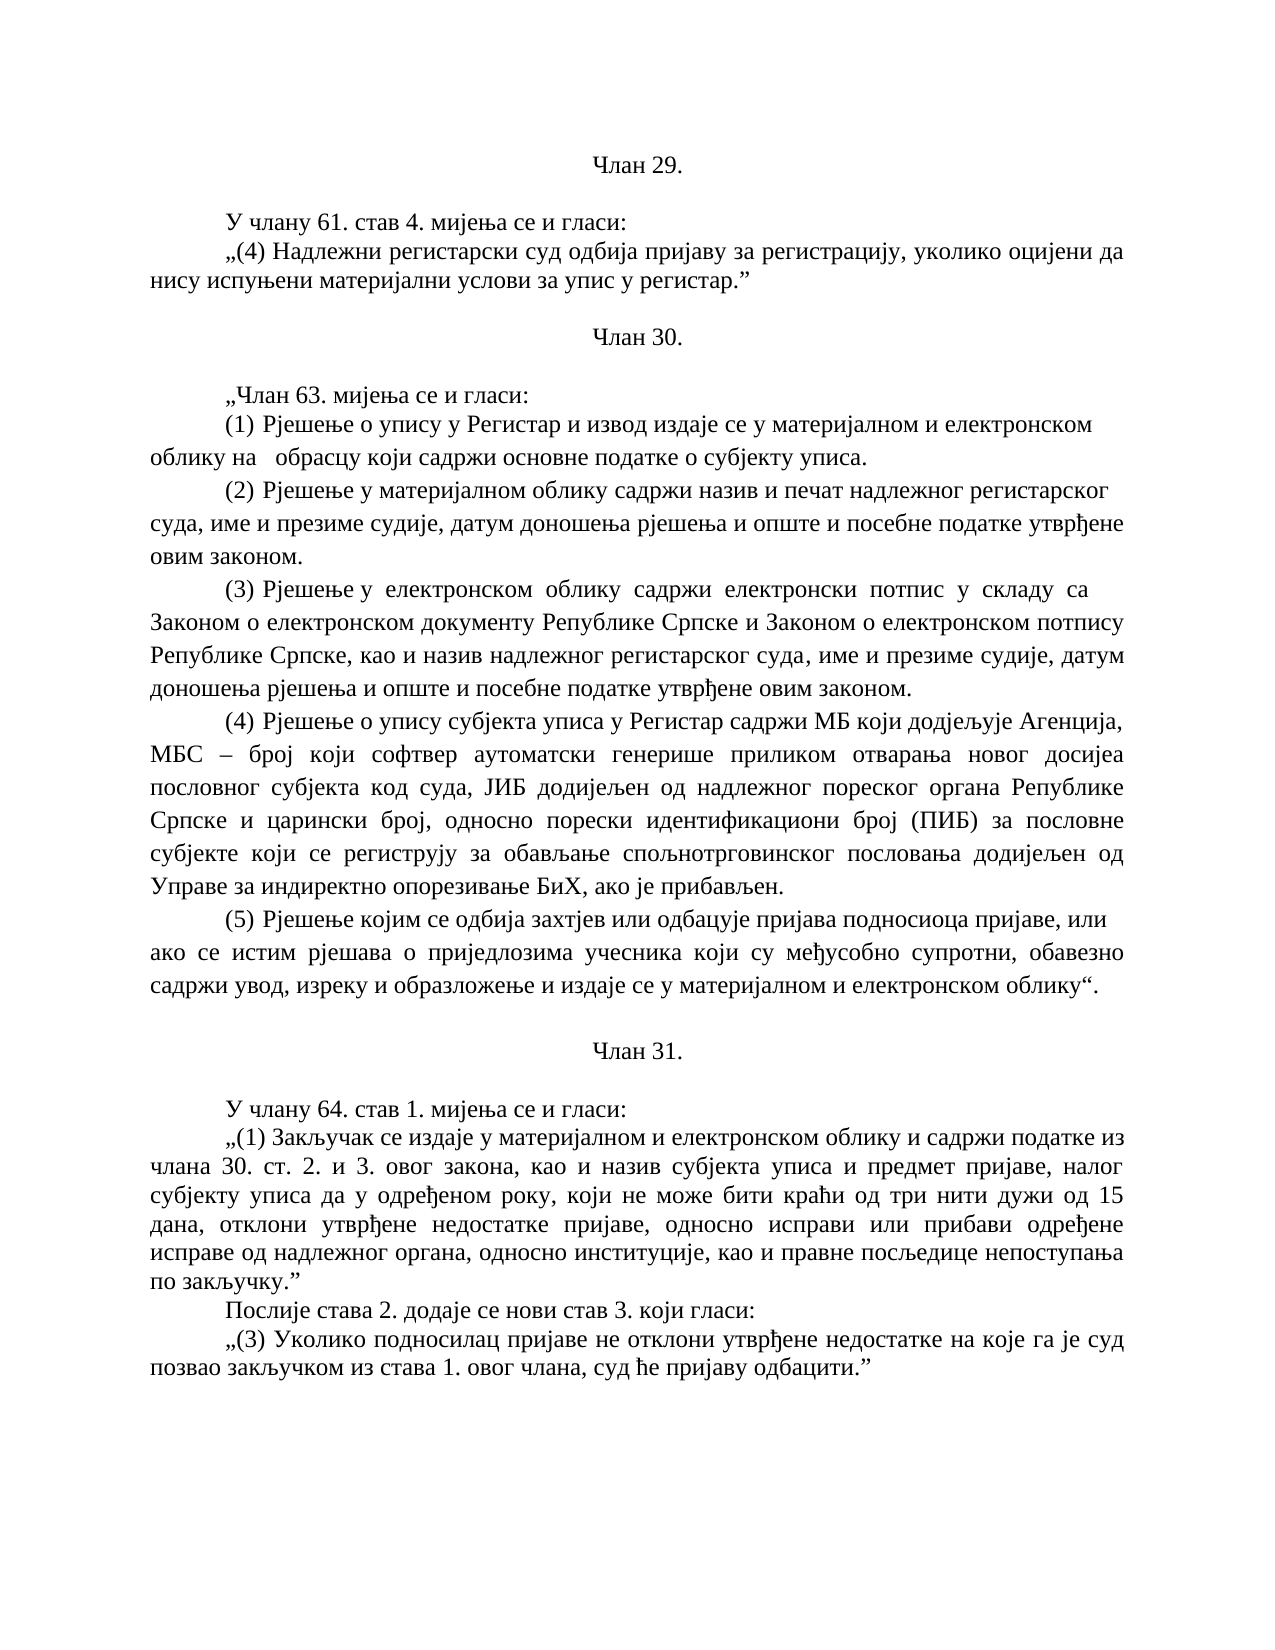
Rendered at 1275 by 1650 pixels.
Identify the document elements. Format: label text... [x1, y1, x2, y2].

text Члан 31. [150, 1036, 1125, 1065]
list Рјешење о упису у Регистар и извод издаје се у материјалном и електронском [225, 409, 1125, 437]
text МБС – број који софтвер аутоматски генерише приликом отварања новог досијеа пословног субјекта код суда, ЈИБ додијељен од надлежног пореског органа Републике Српске и царински број, односно порески идентификациони број (ПИБ) за пословне субјекте који се региструју за обављање спољнотрговинског пословања додијељен од Управе за индиректно опорезивање БиХ, ако је прибављен. [150, 739, 1125, 900]
list Рјешење о упису субјекта уписа у Регистар садржи МБ који додјељује Агенција, [225, 706, 1125, 735]
text облику на обрасцу који садржи основне податке о субјекту уписа. [150, 442, 1125, 471]
text „(3) Уколико подносилац пријаве не отклони утврђене недостатке на које га је суд позвао закључком из става 1. овог члана, суд ће пријаву одбацити.” [150, 1324, 1125, 1381]
text Члан 29. [150, 150, 1125, 179]
list Рјешење у електронском облику садржи електронски потпис у складу са [225, 574, 1125, 603]
text „Члан 63. мијења се и гласи: [150, 380, 1125, 409]
list Рјешење којим се одбија захтјев или одбацује пријава подносиоца пријаве, или [225, 904, 1125, 933]
text Послије става 2. додаје се нови став 3. који гласи: [150, 1295, 1125, 1324]
text суда, име и презиме судије, датум доношења рјешења и опште и посебне податке утврђене овим законом. [150, 508, 1125, 569]
text У члану 61. став 4. мијења се и гласи: [150, 207, 1125, 236]
text Законом о електронском документу Републике Српске и Законом о електронском потпису Републике Српске, као и назив надлежног регистарског суда, име и презиме судије, датум доношења рјешења и опште и посебне податке утврђене овим законом. [150, 607, 1125, 702]
text У члану 64. став 1. мијења се и гласи: [150, 1094, 1125, 1122]
text „(1) Закључак се издаје у материјалном и електронском облику и садржи податке из члана 30. ст. 2. и 3. овог закона, као и назив субјекта уписа и предмет пријаве, налог субјекту уписа да у одређеном року, који не може бити краћи од три нити дужи од 15 дана, отклони утврђене недостатке пријаве, односно исправи или прибави одређене исправе од надлежног органа, односно институције, као и правне посљедице непоступања по закључку.” [150, 1122, 1125, 1295]
list Рјешење у материјалном облику садржи назив и печат надлежног регистарског [225, 475, 1125, 503]
text ако се истим рјешава о приједлозима учесника који су међусобно супротни, обавезно садржи увод, изреку и образложење и издаје се у материјалном и електронском облику“. [150, 937, 1125, 999]
text Члан 30. [150, 322, 1125, 351]
text „(4) Надлежни регистарски суд одбија пријаву за регистрацију, уколико оцијени да нису испуњени материјални услови за упис у регистар.” [150, 236, 1125, 294]
